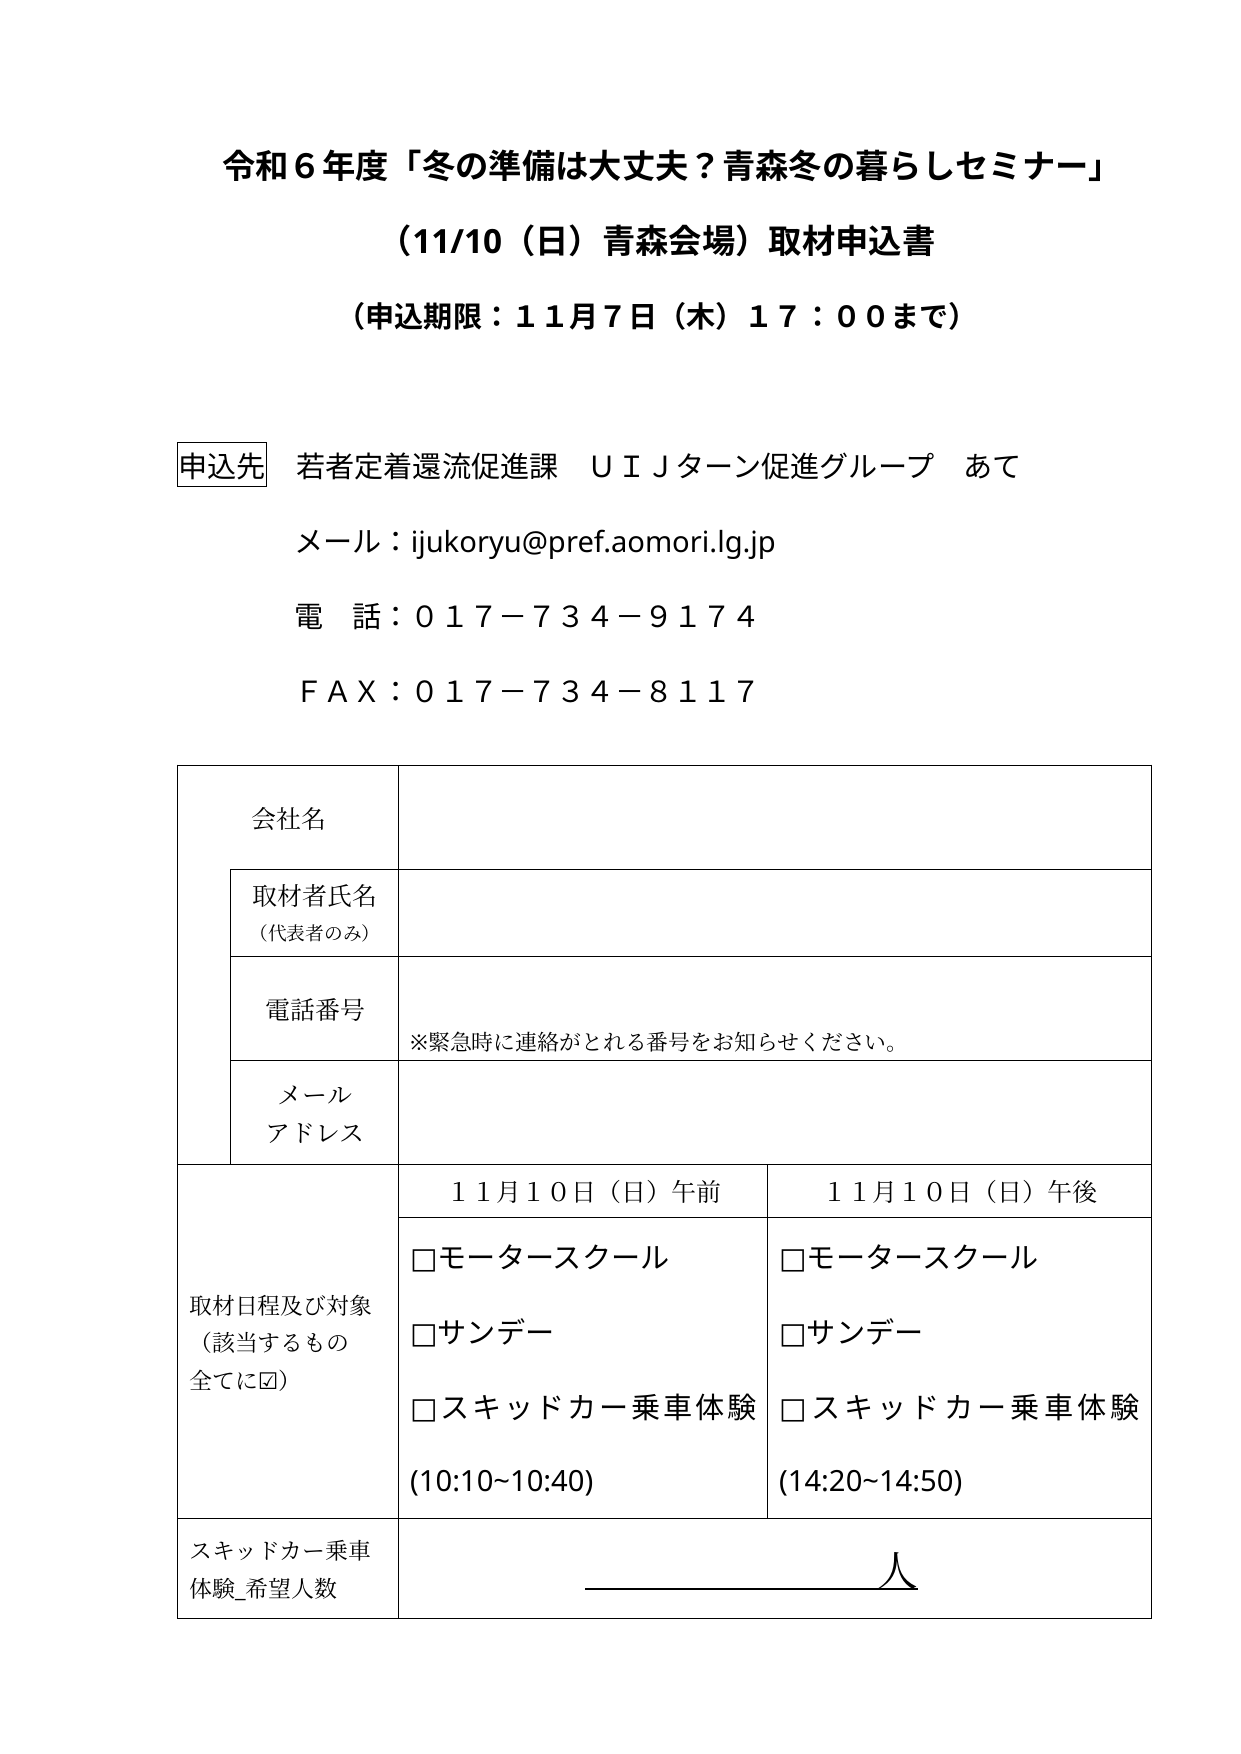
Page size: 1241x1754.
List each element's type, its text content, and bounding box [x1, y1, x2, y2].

table_cell □モータースクール □サンデー □スキッドカー乗車体験(14:20~14:50) [768, 1218, 1151, 1518]
table_cell [178, 869, 230, 1164]
text 電 話：０１７－７３４－９１７４ [177, 577, 1137, 652]
table_cell 取材日程及び対象（該当するもの 全てに☑） [178, 1165, 398, 1518]
table_cell ※緊急時に連絡がとれる番号をお知らせください。 [399, 957, 1151, 1060]
table_cell [399, 1061, 1151, 1164]
text 申込先 若者定着還流促進課 ＵＩＪターン促進グループ あて [177, 427, 1166, 502]
table_cell □モータースクール □サンデー □スキッドカー乗車体験(10:10~10:40) [399, 1218, 767, 1518]
text （申込期限：１１月７日（木）１７：００まで） [177, 277, 1137, 352]
table_cell スキッドカー乗車体験_希望人数 [178, 1519, 398, 1618]
table_cell １１月１０日（日）午後 [768, 1165, 1151, 1217]
table_cell [399, 870, 1151, 956]
text メール：ijukoryu@pref.aomori.lg.jp [177, 502, 1137, 577]
text 令和６年度「冬の準備は大丈夫？青森冬の暮らしセミナー」 [177, 127, 1166, 202]
text ＦＡＸ：０１７－７３４－８１１７ [177, 652, 1137, 727]
table_header [399, 766, 1151, 869]
text （11/10（日）青森会場）取材申込書 [177, 202, 1137, 277]
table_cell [399, 1519, 1151, 1618]
table_header 会社名 [178, 766, 398, 869]
table_cell 電話番号 [231, 957, 398, 1060]
table_cell 取材者氏名 （代表者のみ） [231, 870, 398, 956]
table_cell メール アドレス [231, 1061, 398, 1164]
table_cell １１月１０日（日）午前 [399, 1165, 767, 1217]
